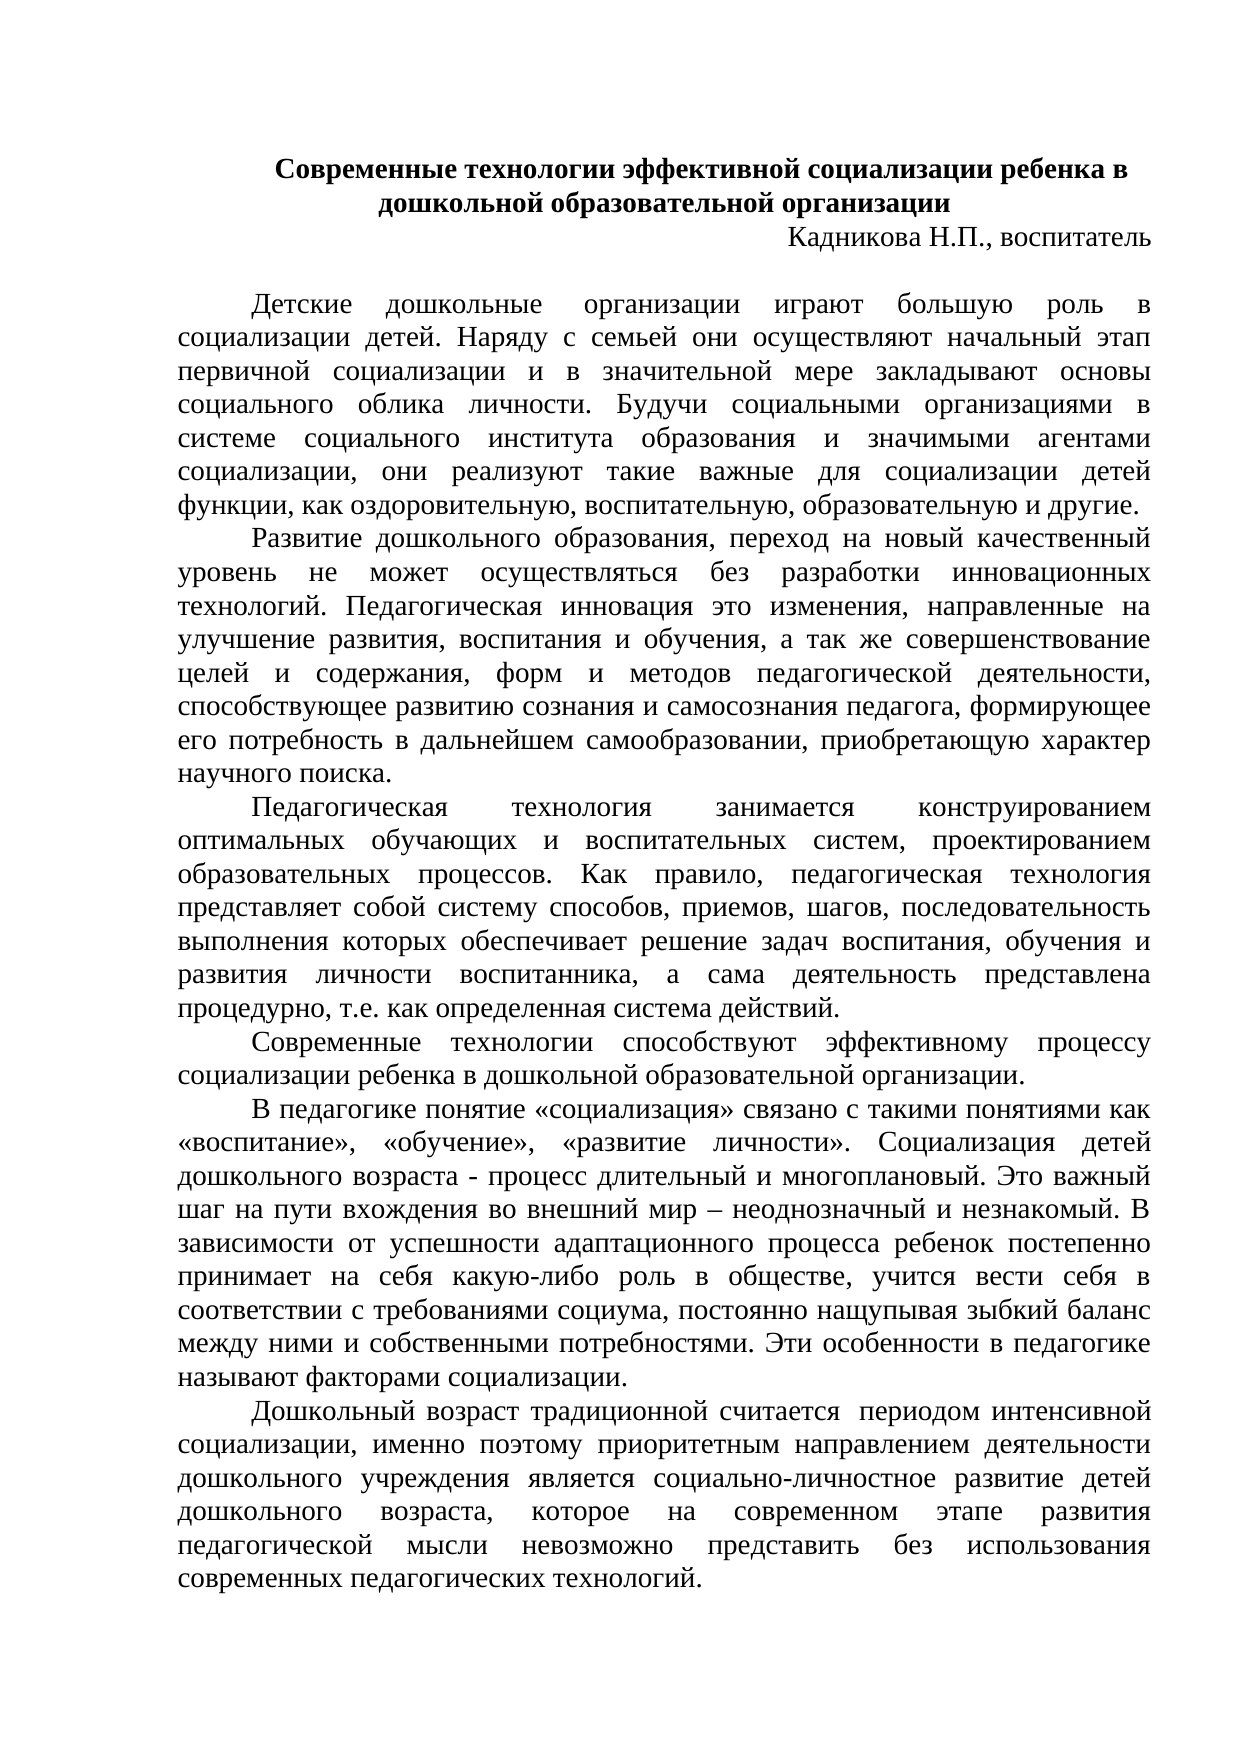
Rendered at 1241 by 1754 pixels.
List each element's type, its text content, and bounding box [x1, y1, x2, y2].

text Детские дошкольные организации играют большую роль в социализации детей. Наряду с семьей они осуществляют начальный этап первичной социализации и в значительной мере закладывают основы социального облика личности. Будучи социальными организациями в системе социального института образования и значимыми агентами социализации, они реализуют такие важные для социализации детей функции, как оздоровительную, воспитательную, образовательную и другие. [177, 286, 1152, 521]
text Педагогическая технология занимается конструированием оптимальных обучающих и воспитательных систем, проектированием образовательных процессов. Как правило, педагогическая технология представляет собой систему способов, приемов, шагов, последовательность выполнения которых обеспечивает решение задач воспитания, обучения и развития личности воспитанника, а сама деятельность представлена процедурно, т.е. как определенная система действий. [177, 789, 1152, 1024]
text Современные технологии способствуют эффективному процессу социализации ребенка в дошкольной образовательной организации. [177, 1024, 1152, 1091]
text Развитие дошкольного образования, переход на новый качественный уровень не может осуществляться без разработки инновационных технологий. Педагогическая инновация это изменения, направленные на улучшение развития, воспитания и обучения, а так же совершенствование целей и содержания, форм и методов педагогической деятельности, способствующее развитию сознания и самосознания педагога, формирующее его потребность в дальнейшем самообразовании, приобретающую характер научного поиска. [177, 521, 1152, 789]
text Дошкольный возраст традиционной считается периодом интенсивной социализации, именно поэтому приоритетным направлением деятельности дошкольного учреждения является социально-личностное развитие детей дошкольного возраста, которое на современном этапе развития педагогической мысли невозможно представить без использования современных педагогических технологий. [177, 1393, 1152, 1594]
text В педагогике понятие «социализация» связано с такими понятиями как «воспитание», «обучение», «развитие личности». Социализация детей дошкольного возраста - процесс длительный и многоплановый. Это важный шаг на пути вхождения во внешний мир – неоднозначный и незнакомый. В зависимости от успешности адаптационного процесса ребенок постепенно принимает на себя какую-либо роль в обществе, учится вести себя в соответствии с требованиями социума, постоянно нащупывая зыбкий баланс между ними и собственными потребностями. Эти особенности в педагогике называют факторами социализации. [177, 1091, 1152, 1393]
text Современные технологии эффективной социализации ребенка в дошкольной образовательной организации [177, 152, 1152, 219]
text Кадникова Н.П., воспитатель [177, 219, 1152, 252]
